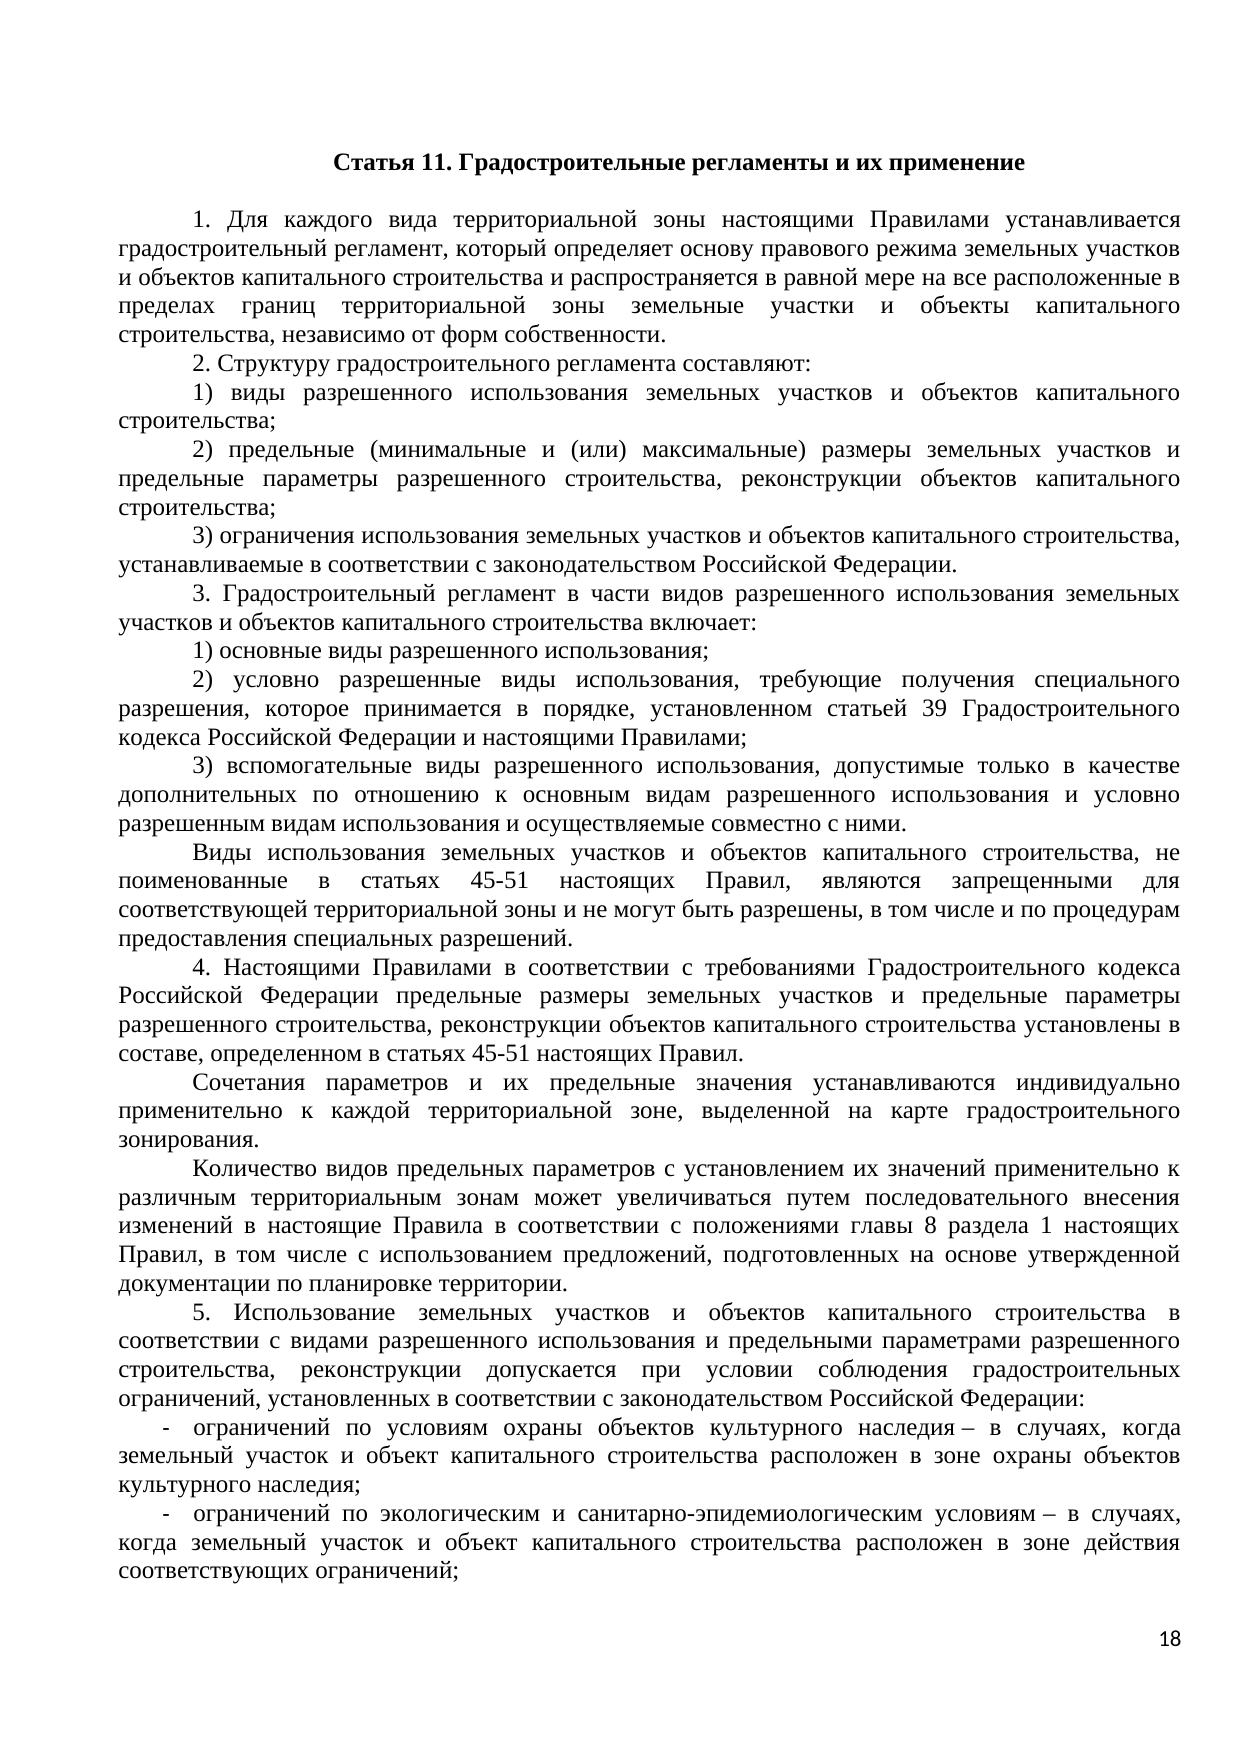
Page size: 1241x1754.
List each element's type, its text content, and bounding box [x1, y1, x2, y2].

text 3) вспомогательные виды разрешенного использования, допустимые только в качестве дополнительных по отношению к основным видам разрешенного использования и условно разрешенным видам использования и осуществляемые совместно с ними. [118, 751, 1181, 837]
text Статья 11. Градостроительные регламенты и их применение [118, 147, 1181, 176]
text 2) условно разрешенные виды использования, требующие получения специального разрешения, которое принимается в порядке, установленном статьей 39 Градостроительного кодекса Российской Федерации и настоящими Правилами; [118, 664, 1181, 751]
list ограничений по экологическим и санитарно-эпидемиологическим условиям – в случаях, когда земельный участок и объект капитального строительства расположен в зоне действия соответствующих ограничений; [118, 1498, 1181, 1584]
text Сочетания параметров и их предельные значения устанавливаются индивидуально применительно к каждой территориальной зоне, выделенной на карте градостроительного зонирования. [118, 1067, 1181, 1153]
text 2. Структуру градостроительного регламента составляют: [118, 348, 1181, 377]
text 4. Настоящими Правилами в соответствии с требованиями Градостроительного кодекса Российской Федерации предельные размеры земельных участков и предельные параметры разрешенного строительства, реконструкции объектов капитального строительства установлены в составе, определенном в статьях 45-51 настоящих Правил. [118, 952, 1181, 1067]
text 3) ограничения использования земельных участков и объектов капитального строительства, устанавливаемые в соответствии с законодательством Российской Федерации. [118, 521, 1181, 578]
text 1) основные виды разрешенного использования; [118, 636, 1181, 664]
text Количество видов предельных параметров с установлением их значений применительно к различным территориальным зонам может увеличиваться путем последовательного внесения изменений в настоящие Правила в соответствии с положениями главы 8 раздела 1 настоящих Правил, в том числе с использованием предложений, подготовленных на основе утвержденной документации по планировке территории. [118, 1153, 1181, 1297]
text 3. Градостроительный регламент в части видов разрешенного использования земельных участков и объектов капитального строительства включает: [118, 578, 1181, 636]
list ограничений по условиям охраны объектов культурного наследия – в случаях, когда земельный участок и объект капитального строительства расположен в зоне охраны объектов культурного наследия; [118, 1412, 1181, 1498]
text 1. Для каждого вида территориальной зоны настоящими Правилами устанавливается градостроительный регламент, который определяет основу правового режима земельных участков и объектов капитального строительства и распространяется в равной мере на все расположенные в пределах границ территориальной зоны земельные участки и объекты капитального строительства, независимо от форм собственности. [118, 204, 1181, 348]
text Виды использования земельных участков и объектов капитального строительства, не поименованные в статьях 45-51 настоящих Правил, являются запрещенными для соответствующей территориальной зоны и не могут быть разрешены, в том числе и по процедурам предоставления специальных разрешений. [118, 837, 1181, 952]
text 5. Использование земельных участков и объектов капитального строительства в соответствии с видами разрешенного использования и предельными параметрами разрешенного строительства, реконструкции допускается при условии соблюдения градостроительных ограничений, установленных в соответствии с законодательством Российской Федерации: [118, 1297, 1181, 1412]
text 1) виды разрешенного использования земельных участков и объектов капитального строительства; [118, 377, 1181, 434]
text 2) предельные (минимальные и (или) максимальные) размеры земельных участков и предельные параметры разрешенного строительства, реконструкции объектов капитального строительства; [118, 434, 1181, 521]
